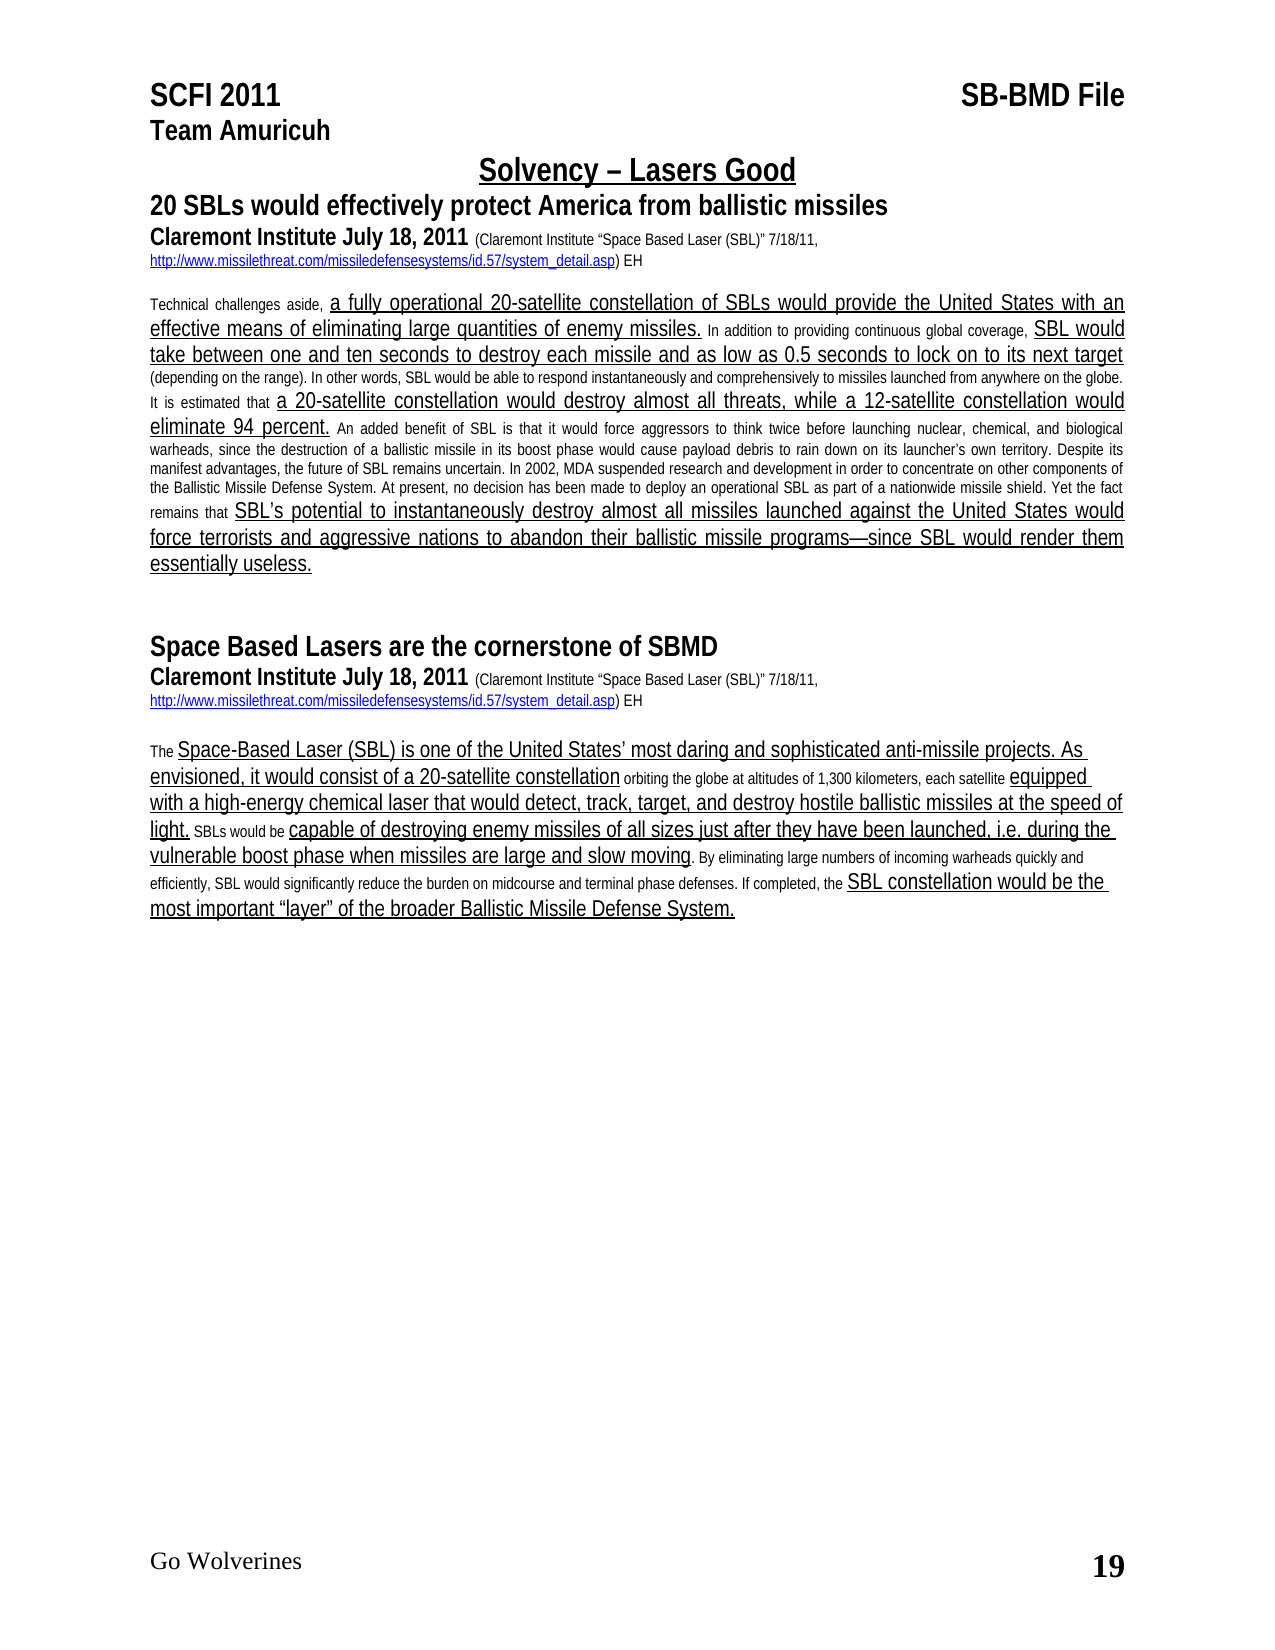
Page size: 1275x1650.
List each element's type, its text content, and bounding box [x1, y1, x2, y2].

text The Space-Based Laser (SBL) is one of the United States’ most daring and sophisticated anti-missile projects. As envisioned, it would consist of a 20-satellite constellation orbiting the globe at altitudes of 1,300 kilometers, each satellite equipped with a high-energy chemical laser that would detect, track, target, and destroy hostile ballistic missiles at the speed of light. SBLs would be capable of destroying enemy missiles of all sizes just after they have been launched, i.e. during the vulnerable boost phase when missiles are large and slow moving. By eliminating large numbers of incoming warheads quickly and efficiently, SBL would significantly reduce the burden on midcourse and terminal phase defenses. If completed, the SBL constellation would be the most important “layer” of the broader Ballistic Missile Defense System. [150, 736, 1125, 921]
text Solvency – Lasers Good [150, 150, 1125, 188]
text Space Based Lasers are the cornerstone of SBMD [150, 629, 1125, 662]
text Claremont Institute July 18, 2011 (Claremont Institute “Space Based Laser (SBL)” 7/18/11, http://www.missilethreat.com/missiledefensesystems/id.57/system_detail.asp) EH [150, 222, 1125, 269]
text Claremont Institute July 18, 2011 (Claremont Institute “Space Based Laser (SBL)” 7/18/11, http://www.missilethreat.com/missiledefensesystems/id.57/system_detail.asp) EH [150, 662, 1125, 710]
text Technical challenges aside, a fully operational 20-satellite constellation of SBLs would provide the United States with an effective means of eliminating large quantities of enemy missiles. In addition to providing continuous global coverage, SBL would take between one and ten seconds to destroy each missile and as low as 0.5 seconds to lock on to its next target (depending on the range). In other words, SBL would be able to respond instantaneously and comprehensively to missiles launched from anywhere on the globe. It is estimated that a 20-satellite constellation would destroy almost all threats, while a 12-satellite constellation would eliminate 94 percent. An added benefit of SBL is that it would force aggressors to think twice before launching nuclear, chemical, and biological warheads, since the destruction of a ballistic missile in its boost phase would cause payload debris to rain down on its launcher’s own territory. Despite its manifest advantages, the future of SBL remains uncertain. In 2002, MDA suspended research and development in order to concentrate on other components of the Ballistic Missile Defense System. At present, no decision has been made to deploy an operational SBL as part of a nationwide missile shield. Yet the fact remains that SBL’s potential to instantaneously destroy almost all missiles launched against the United States would force terrorists and aggressive nations to abandon their ballistic missile programs—since SBL would render them essentially useless. [150, 289, 1125, 576]
text 20 SBLs would effectively protect America from ballistic missiles [150, 188, 1125, 222]
